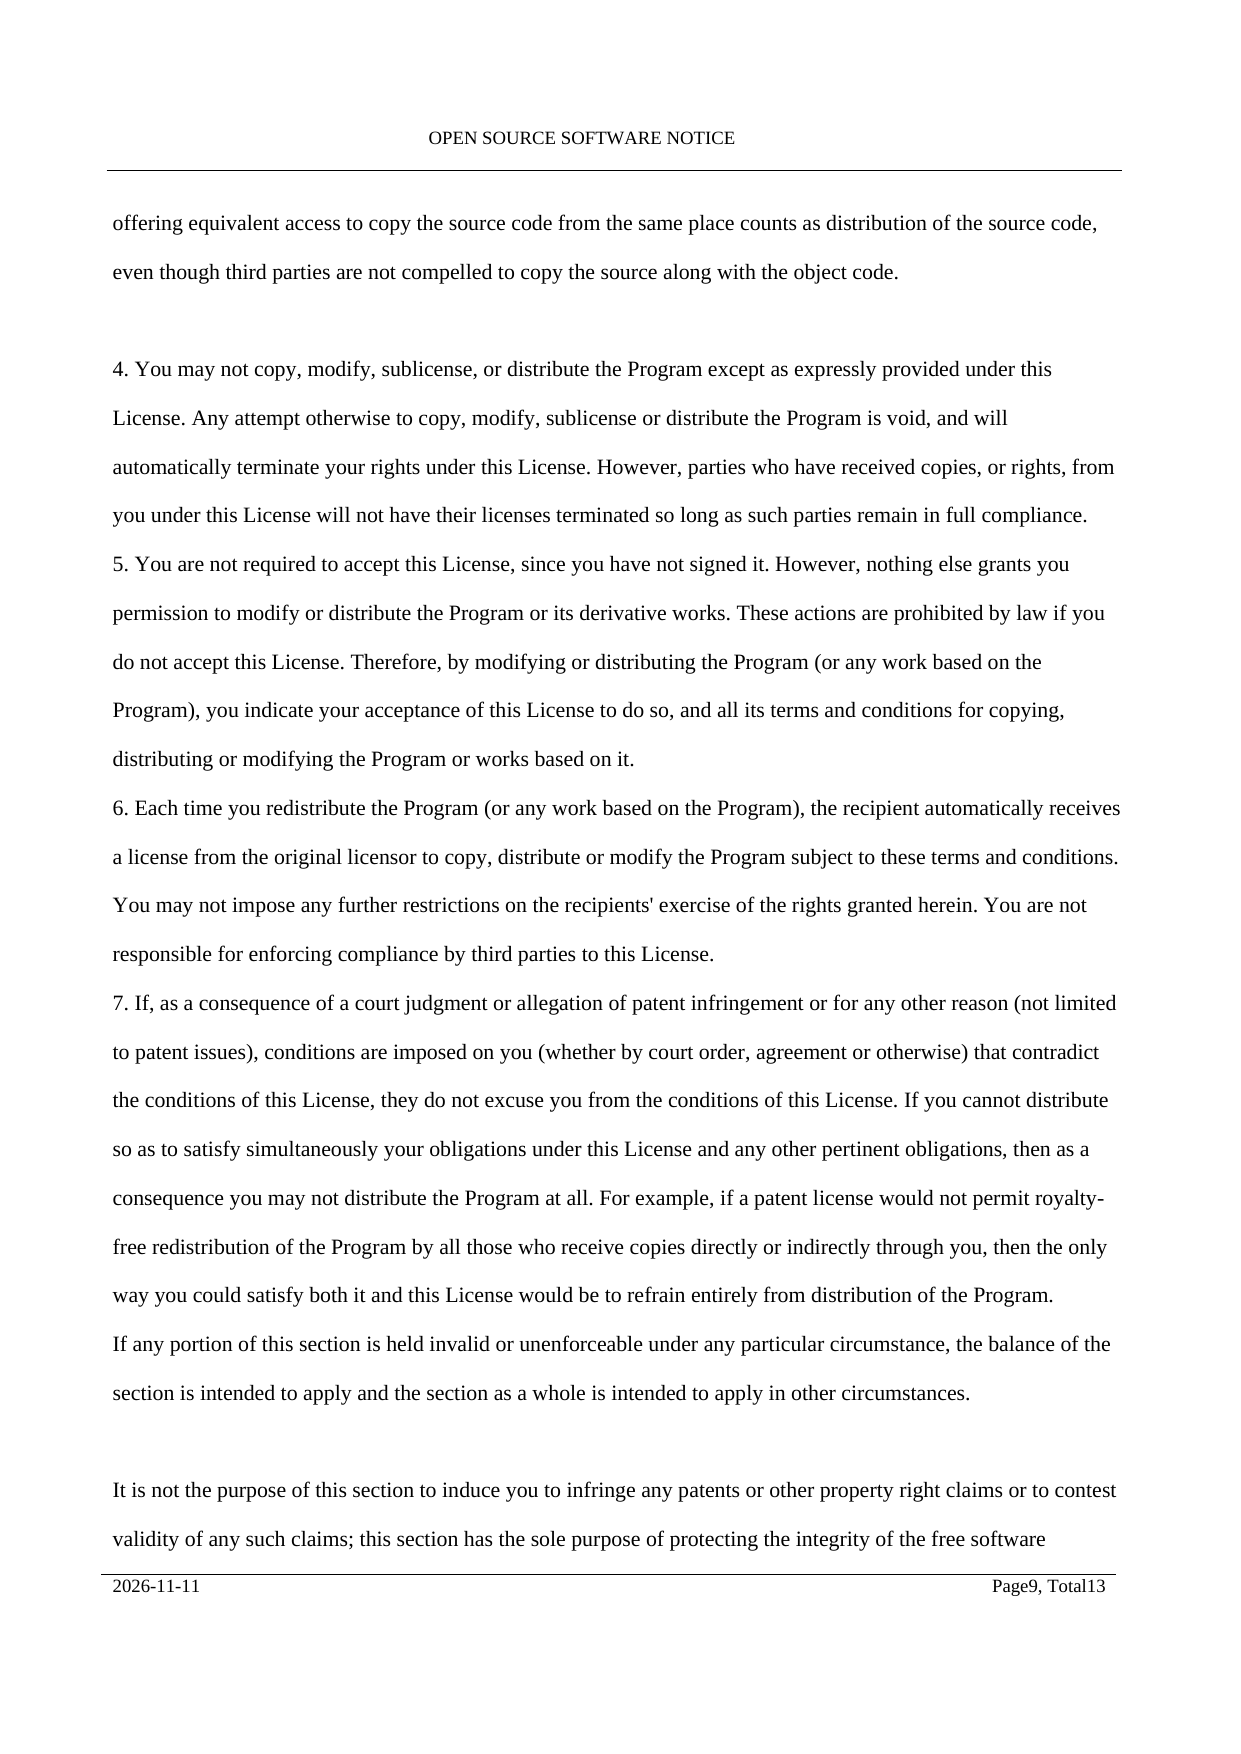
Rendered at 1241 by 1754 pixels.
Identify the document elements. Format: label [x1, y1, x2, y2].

text [112, 206, 1128, 1555]
